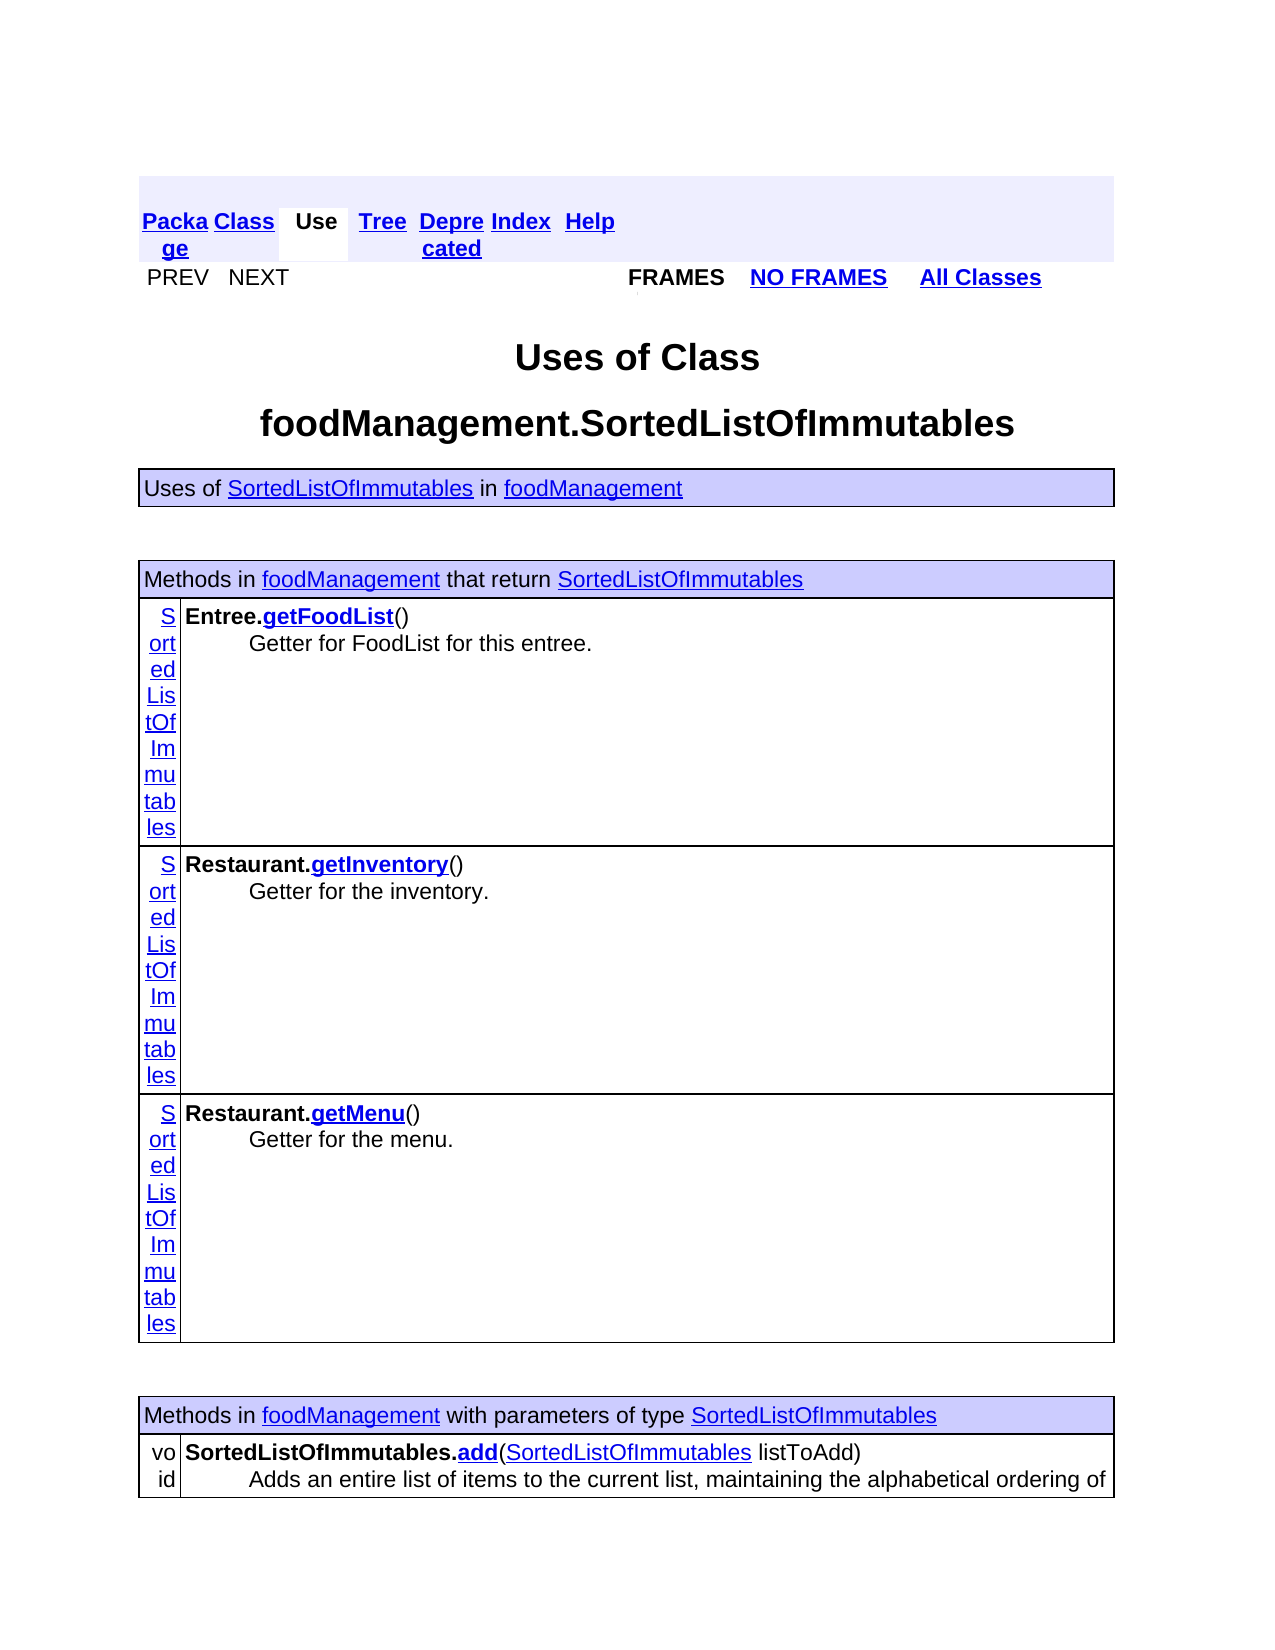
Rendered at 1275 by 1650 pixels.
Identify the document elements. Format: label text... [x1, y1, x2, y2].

table_cell Restaurant.getMenu() Getter for the menu. [181, 1095, 1113, 1341]
table_cell void [140, 1435, 180, 1497]
table_cell SortedListOfImmutables [140, 847, 180, 1093]
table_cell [181, 1435, 1113, 1497]
table_cell SortedListOfImmutables [140, 599, 180, 845]
table_cell SortedListOfImmutables [140, 1095, 180, 1341]
table_header Uses of SortedListOfImmutables in foodManagement [140, 470, 1113, 506]
table_cell FRAMES NO FRAMES All Classes [626, 263, 1114, 292]
text foodManagement.SortedListOfImmutables [150, 402, 1125, 445]
table_cell Entree.getFoodList() Getter for FoodList for this entree. [181, 599, 1113, 845]
table_header Methods in foodManagement with parameters of type SortedListOfImmutables [140, 1397, 1113, 1433]
text Uses of Class [150, 335, 1125, 378]
table_cell PREV NEXT [139, 263, 626, 292]
table_header Methods in foodManagement that return SortedListOfImmutables [140, 561, 1113, 597]
table_cell Restaurant.getInventory() Getter for the inventory. [181, 847, 1113, 1093]
table_header [139, 176, 1114, 262]
